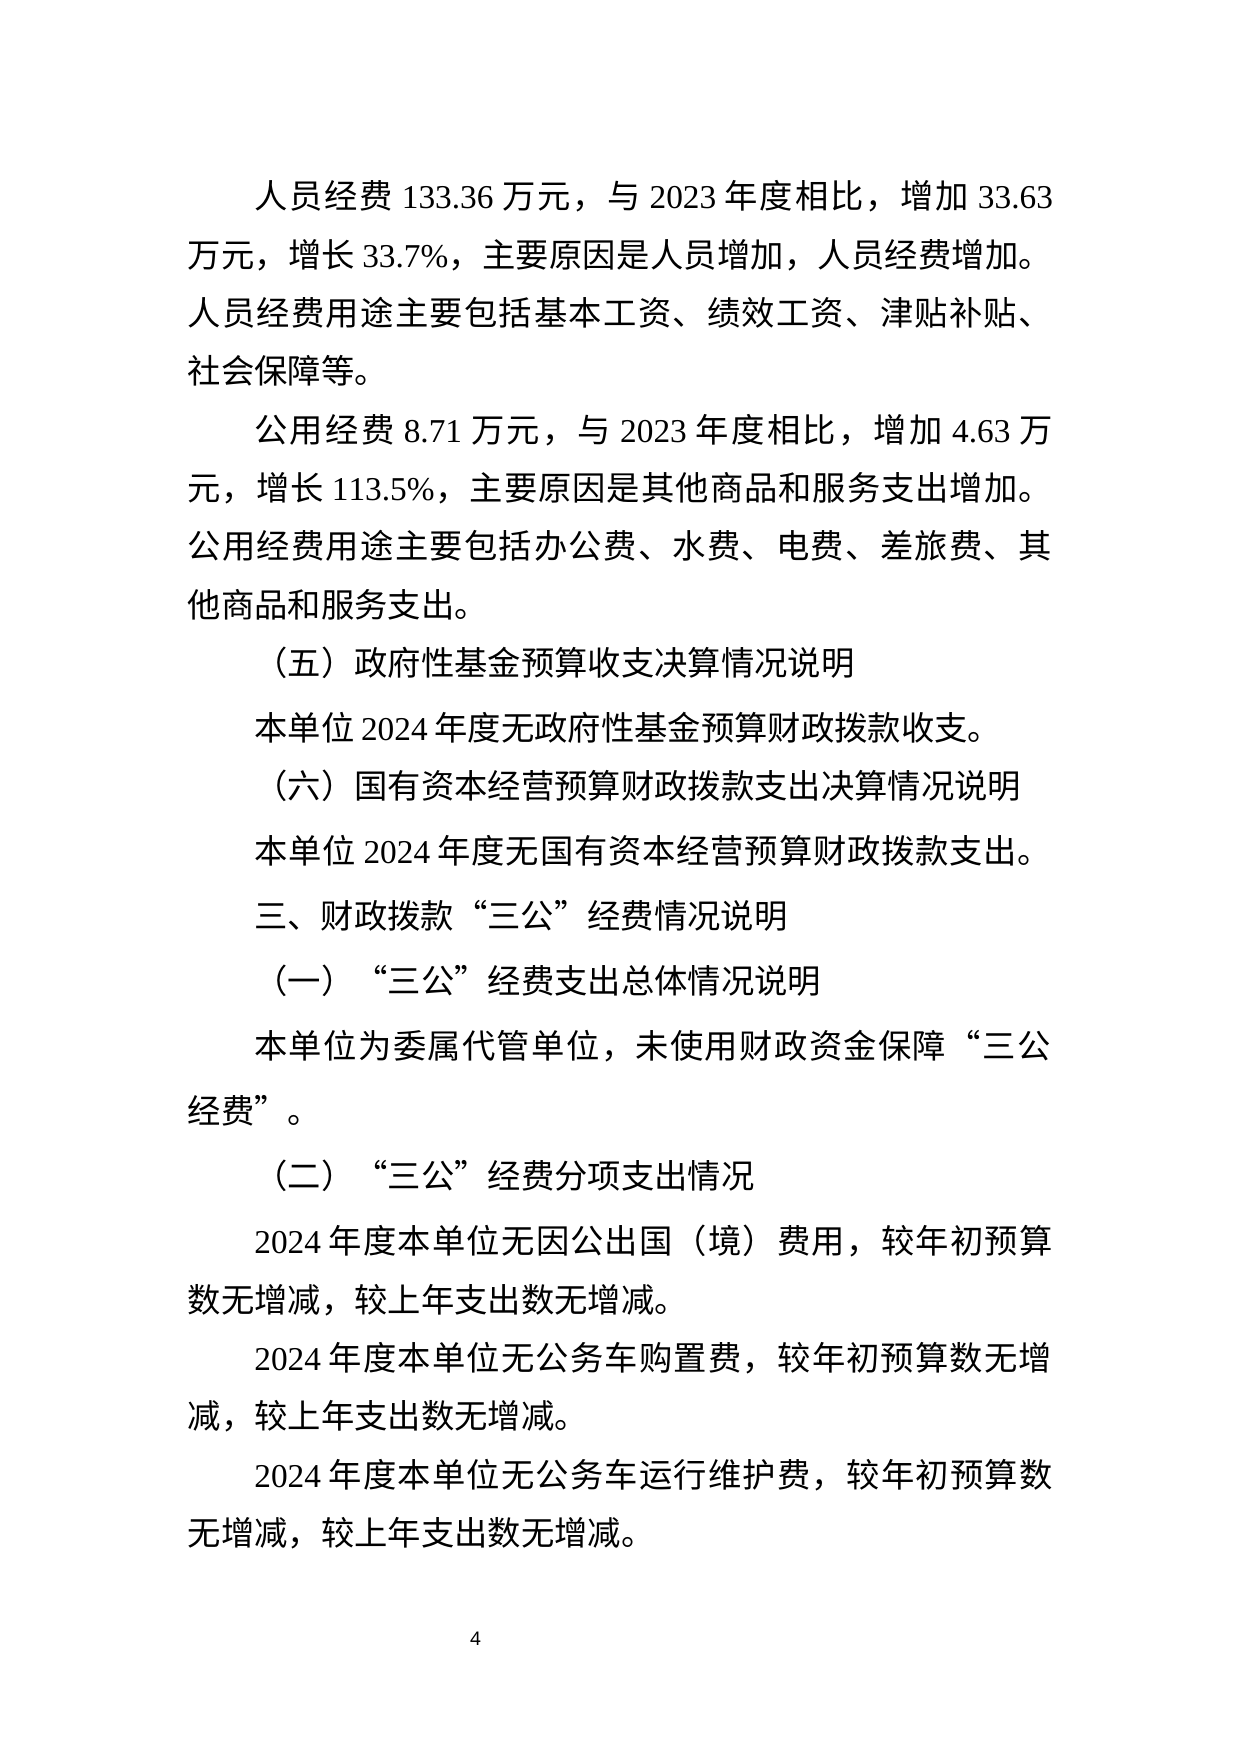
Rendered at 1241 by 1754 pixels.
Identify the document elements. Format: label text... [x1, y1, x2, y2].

text （六）国有资本经营预算财政拨款支出决算情况说明 [187, 752, 1053, 817]
text 本单位2024年度无政府性基金预算财政拨款收支。 [187, 694, 1053, 752]
text 公用经费8.71万元，与2023年度相比，增加4.63万元，增长113.5%，主要原因是其他商品和服务支出增加。公用经费用途主要包括办公费、水费、电费、差旅费、其他商品和服务支出。 [187, 395, 1053, 629]
text （一）“三公”经费支出总体情况说明 [187, 947, 1053, 1012]
text 2024年度本单位无公务车运行维护费，较年初预算数无增减，较上年支出数无增减。 [187, 1440, 1053, 1557]
text 2024年度本单位无因公出国（境）费用，较年初预算数无增减，较上年支出数无增减。 [187, 1207, 1053, 1324]
text 人员经费133.36万元，与2023年度相比，增加33.63万元，增长33.7%，主要原因是人员增加，人员经费增加。人员经费用途主要包括基本工资、绩效工资、津贴补贴、社会保障等。 [187, 162, 1053, 395]
text （二）“三公”经费分项支出情况 [187, 1142, 1053, 1207]
text （五）政府性基金预算收支决算情况说明 [187, 629, 1053, 694]
text 本单位2024年度无国有资本经营预算财政拨款支出。三、财政拨款“三公”经费情况说明 [254, 817, 1053, 947]
text 2024年度本单位无公务车购置费，较年初预算数无增减，较上年支出数无增减。 [187, 1324, 1053, 1440]
text 本单位为委属代管单位，未使用财政资金保障“三公经费”。 [187, 1012, 1053, 1142]
